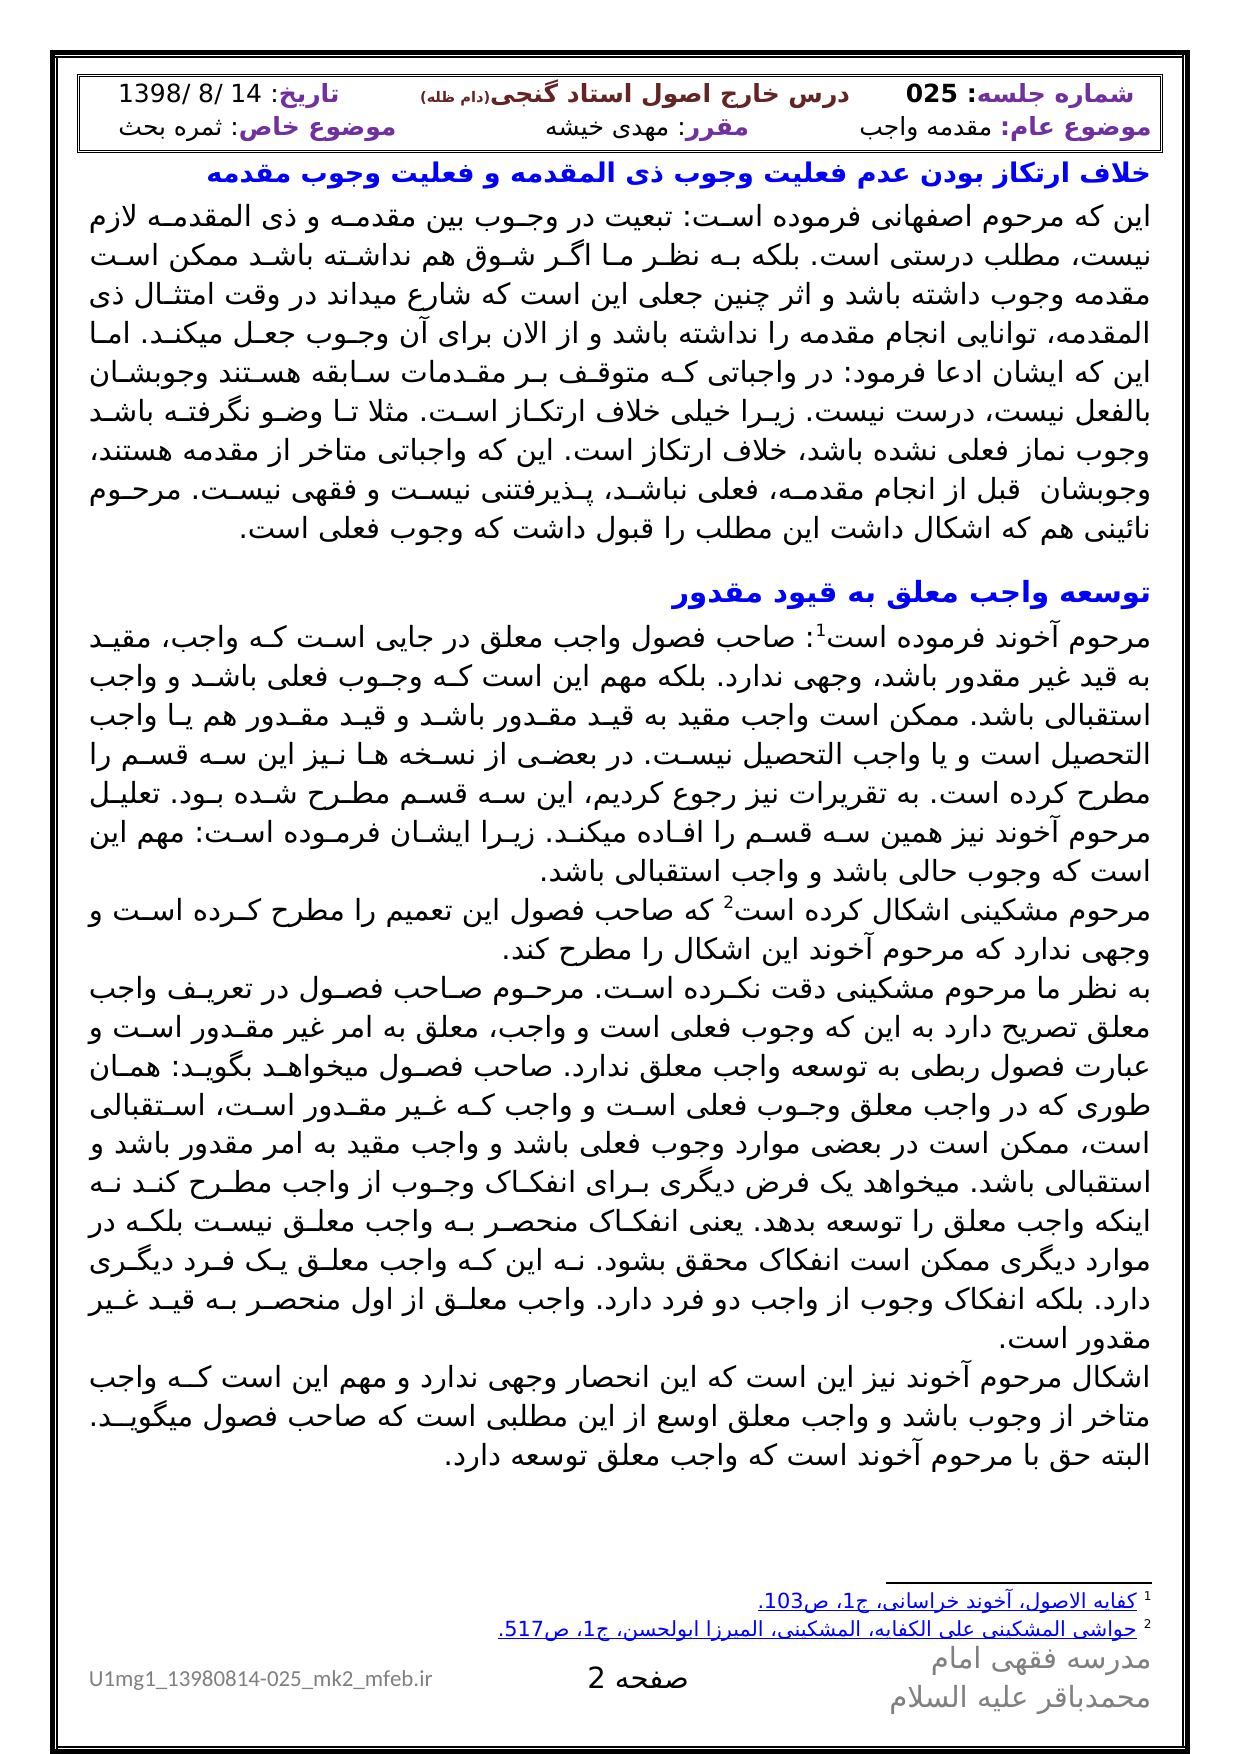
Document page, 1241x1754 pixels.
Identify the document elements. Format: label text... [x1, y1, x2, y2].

text مرحوم مشکینی اشکال کرده است که صاحب فصول این تعمیم را مطرح کرده است و وجهی ندارد که مرحوم آخوند این اشکال را مطرح کند. [89, 893, 1152, 966]
text به نظر ما مرحوم مشکینی دقت نکرده است. مرحوم صاحب فصول در تعریف واجب معلق تصریح دارد به این که وجوب فعلی است و واجب، معلق به امر غیر مقدور است و عبارت فصول ربطی به توسعه واجب معلق ندارد. صاحب فصول میخواهد بگوید: همان طوری که در واجب معلق وجوب فعلی است و واجب که غیر مقدور است، استقبالی است، ممکن است در بعضی موارد وجوب فعلی باشد و واجب مقید به امر مقدور باشد و استقبالی باشد. میخواهد یک فرض دیگری برای انفکاک وجوب از واجب مطرح کند نه اینکه واجب معلق را توسعه بدهد. یعنی انفکاک منحصر به واجب معلق نیست بلکه در موارد دیگری ممکن است انفکاک محقق بشود. نه این که واجب معلق یک فرد دیگری دارد. بلکه انفکاک وجوب از واجب دو فرد دارد. واجب معلق از اول منحصر به قید غیر مقدور است. [89, 971, 1152, 1356]
text اشکال مرحوم آخوند نیز این است که این انحصار وجهی ندارد و مهم این است که واجب متاخر از وجوب باشد و واجب معلق اوسع از این مطلبی است که صاحب فصول میگوید. البته حق با مرحوم آخوند است که واجب معلق توسعه دارد. [89, 1361, 1152, 1472]
subtitle خلاف ارتکاز بودن عدم فعلیت وجوب ذی المقدمه و فعلیت وجوب مقدمه [89, 157, 1152, 189]
text مرحوم آخوند فرموده است: صاحب فصول واجب معلق در جایی است که واجب، مقید به قید غیر مقدور باشد، وجهی ندارد. بلکه مهم این است که وجوب فعلی باشد و واجب استقبالی باشد. ممکن است واجب مقید به قید مقدور باشد و قید مقدور هم یا واجب التحصیل است و یا واجب التحصیل نیست. در بعضی از نسخه ها نیز این سه قسم را مطرح کرده است. به تقریرات نیز رجوع کردیم، این سه قسم مطرح شده بود. تعلیل مرحوم آخوند نیز همین سه قسم را افاده میکند. زیرا ایشان فرموده است: مهم این است که وجوب حالی باشد و واجب استقبالی باشد. [89, 620, 1152, 888]
text این که مرحوم اصفهانی فرموده است: تبعیت در وجوب بین مقدمه و ذی المقدمه لازم نیست، مطلب درستی است. بلکه به نظر ما اگر شوق هم نداشته باشد ممکن است مقدمه وجوب داشته باشد و اثر چنین جعلی این است که شارع میداند در وقت امتثال ذی المقدمه، توانایی انجام مقدمه را نداشته باشد و از الان برای آن وجوب جعل میکند. اما این که ایشان ادعا فرمود: در واجباتی که متوقف بر مقدمات سابقه هستند وجوبشان بالفعل نیست، درست نیست. زیرا خیلی خلاف ارتکاز است. مثلا تا وضو نگرفته باشد وجوب نماز فعلی نشده باشد، خلاف ارتکاز است. این که واجباتی متاخر از مقدمه هستند، وجوبشان قبل از انجام مقدمه، فعلی نباشد، پذیرفتنی نیست و فقهی نیست. مرحوم نائینی هم که اشکال داشت این مطلب را قبول داشت که وجوب فعلی است. [89, 199, 1152, 545]
subtitle توسعه واجب معلق به قیود مقدور [89, 575, 1152, 609]
